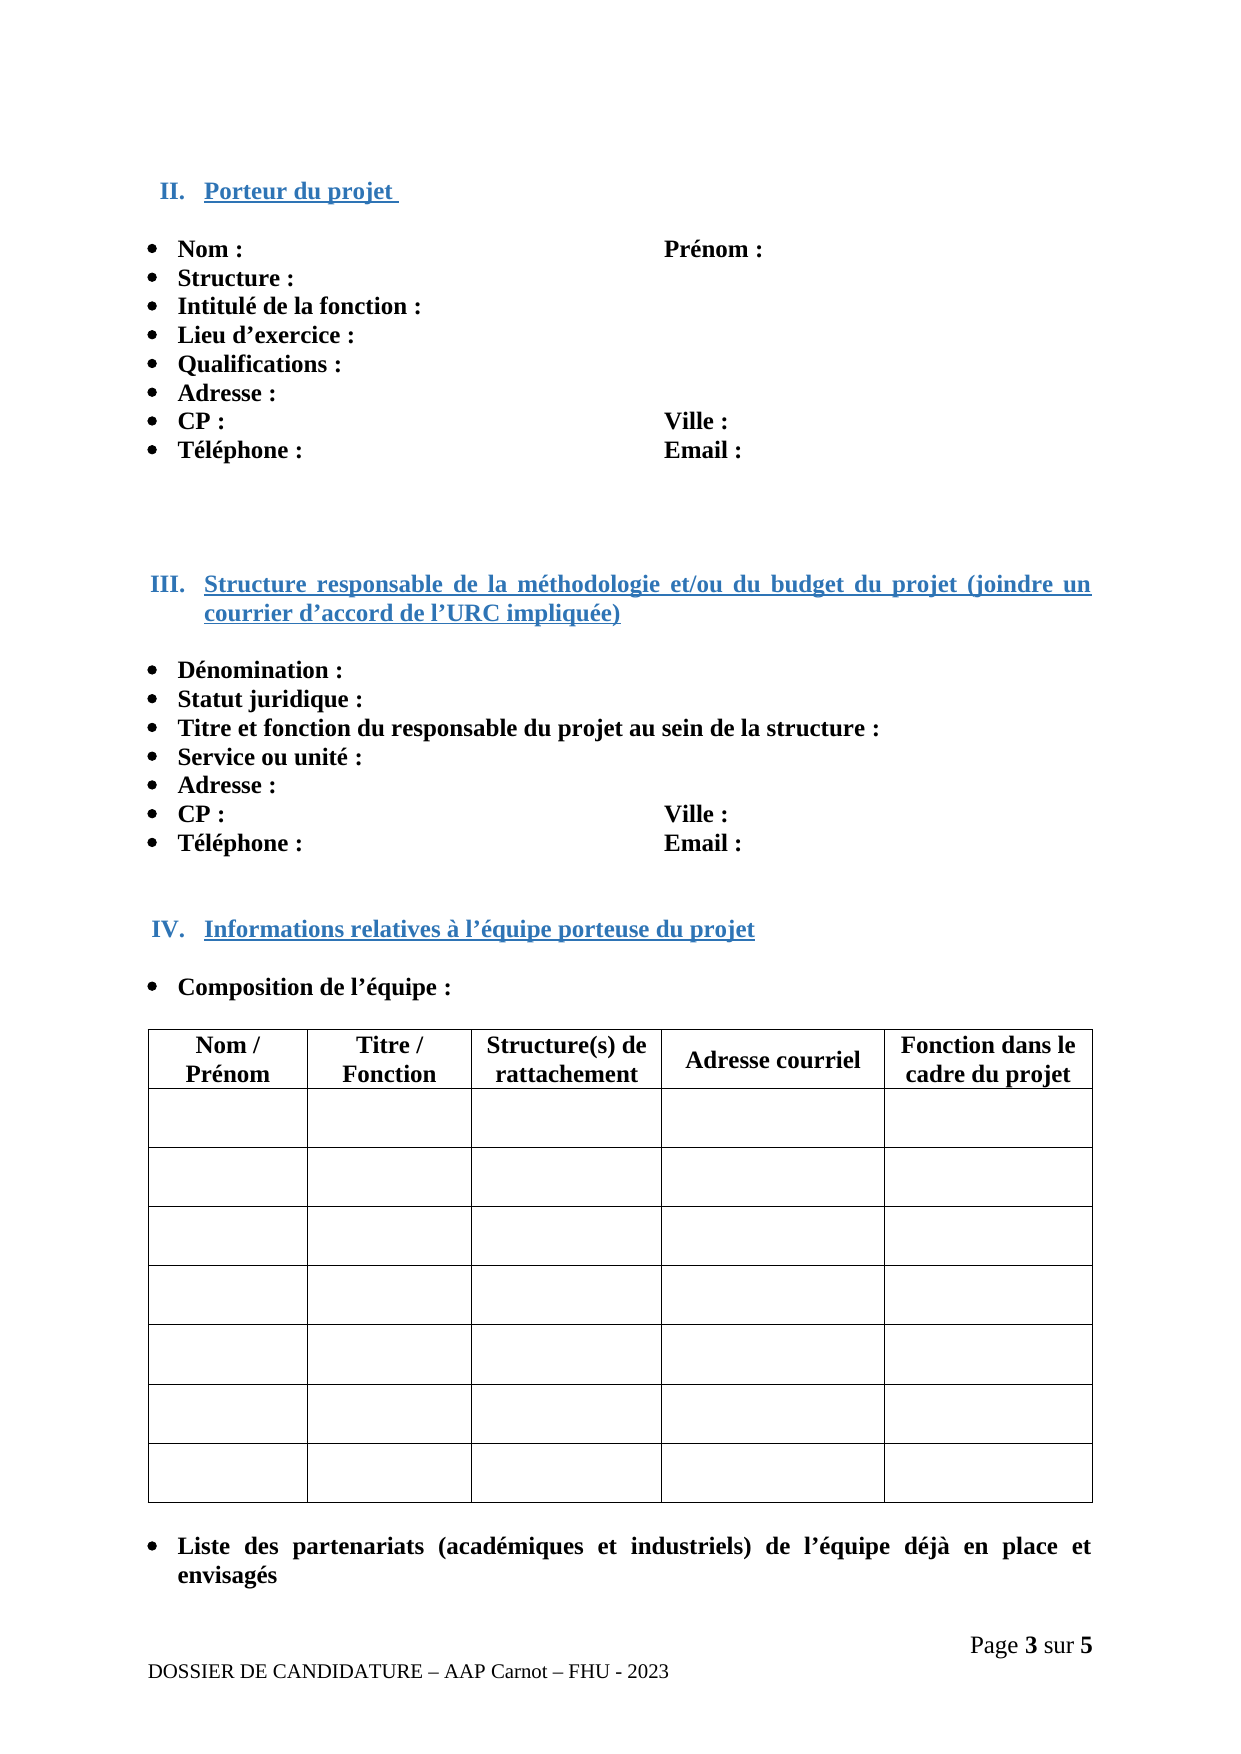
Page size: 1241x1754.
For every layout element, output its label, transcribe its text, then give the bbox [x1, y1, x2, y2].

table_cell [472, 1266, 661, 1324]
list Titre et fonction du responsable du projet au sein de la structure : [148, 713, 1093, 742]
table_cell [472, 1444, 661, 1502]
table_cell [472, 1207, 661, 1265]
table_cell [662, 1266, 884, 1324]
subtitle Informations relatives à l’équipe porteuse du projet [185, 914, 1093, 943]
table_cell [149, 1089, 307, 1147]
table_header Titre / Fonction [308, 1030, 471, 1088]
list Dénomination : [148, 655, 1093, 684]
list Téléphone : Email : [148, 435, 1093, 464]
table_cell [885, 1325, 1092, 1383]
subtitle Structure responsable de la méthodologie et/ou du budget du projet (joindre un courrier d’accord de l’URC impliquée) [185, 569, 1093, 627]
table_cell [885, 1385, 1092, 1442]
table_cell [885, 1207, 1092, 1265]
list Liste des partenariats (académiques et industriels) de l’équipe déjà en place et envisagés [148, 1531, 1093, 1589]
table_cell [308, 1266, 471, 1324]
table_cell [472, 1325, 661, 1383]
list CP : Ville : [148, 799, 1093, 828]
table_cell [885, 1266, 1092, 1324]
list Intitulé de la fonction : [148, 291, 1093, 320]
table_cell [662, 1207, 884, 1265]
table_header Nom / Prénom [149, 1030, 307, 1088]
list Adresse : [148, 378, 1093, 406]
list Statut juridique : [148, 684, 1093, 713]
table_cell [308, 1148, 471, 1206]
table_cell [662, 1148, 884, 1206]
table_cell [472, 1148, 661, 1206]
table_cell [662, 1089, 884, 1147]
subtitle Porteur du projet [185, 176, 1093, 205]
table_cell [662, 1325, 884, 1383]
table_cell [308, 1325, 471, 1383]
table_cell [149, 1444, 307, 1502]
table_cell [472, 1385, 661, 1442]
table_cell [885, 1148, 1092, 1206]
table_cell [149, 1325, 307, 1383]
table_cell [662, 1444, 884, 1502]
table_cell [308, 1444, 471, 1502]
list Adresse : [148, 770, 1093, 799]
table_cell [885, 1444, 1092, 1502]
table_header Fonction dans le cadre du projet [885, 1030, 1092, 1088]
table_header Structure(s) de rattachement [472, 1030, 661, 1088]
list CP : Ville : [148, 406, 1093, 435]
table_cell [885, 1089, 1092, 1147]
table_header Adresse courriel [662, 1030, 884, 1088]
table_cell [308, 1089, 471, 1147]
table_cell [308, 1385, 471, 1442]
list Nom : Prénom : [148, 234, 1093, 263]
list Service ou unité : [148, 742, 1093, 770]
table_cell [308, 1207, 471, 1265]
list Composition de l’équipe : [148, 972, 1093, 1000]
table_cell [149, 1148, 307, 1206]
table_cell [149, 1385, 307, 1442]
table_cell [662, 1385, 884, 1442]
table_cell [472, 1089, 661, 1147]
list Lieu d’exercice : [148, 320, 1093, 349]
list Téléphone : Email : [148, 828, 1093, 857]
list Qualifications : [148, 349, 1093, 378]
table_cell [149, 1207, 307, 1265]
table_cell [149, 1266, 307, 1324]
list Structure : [148, 263, 1093, 291]
